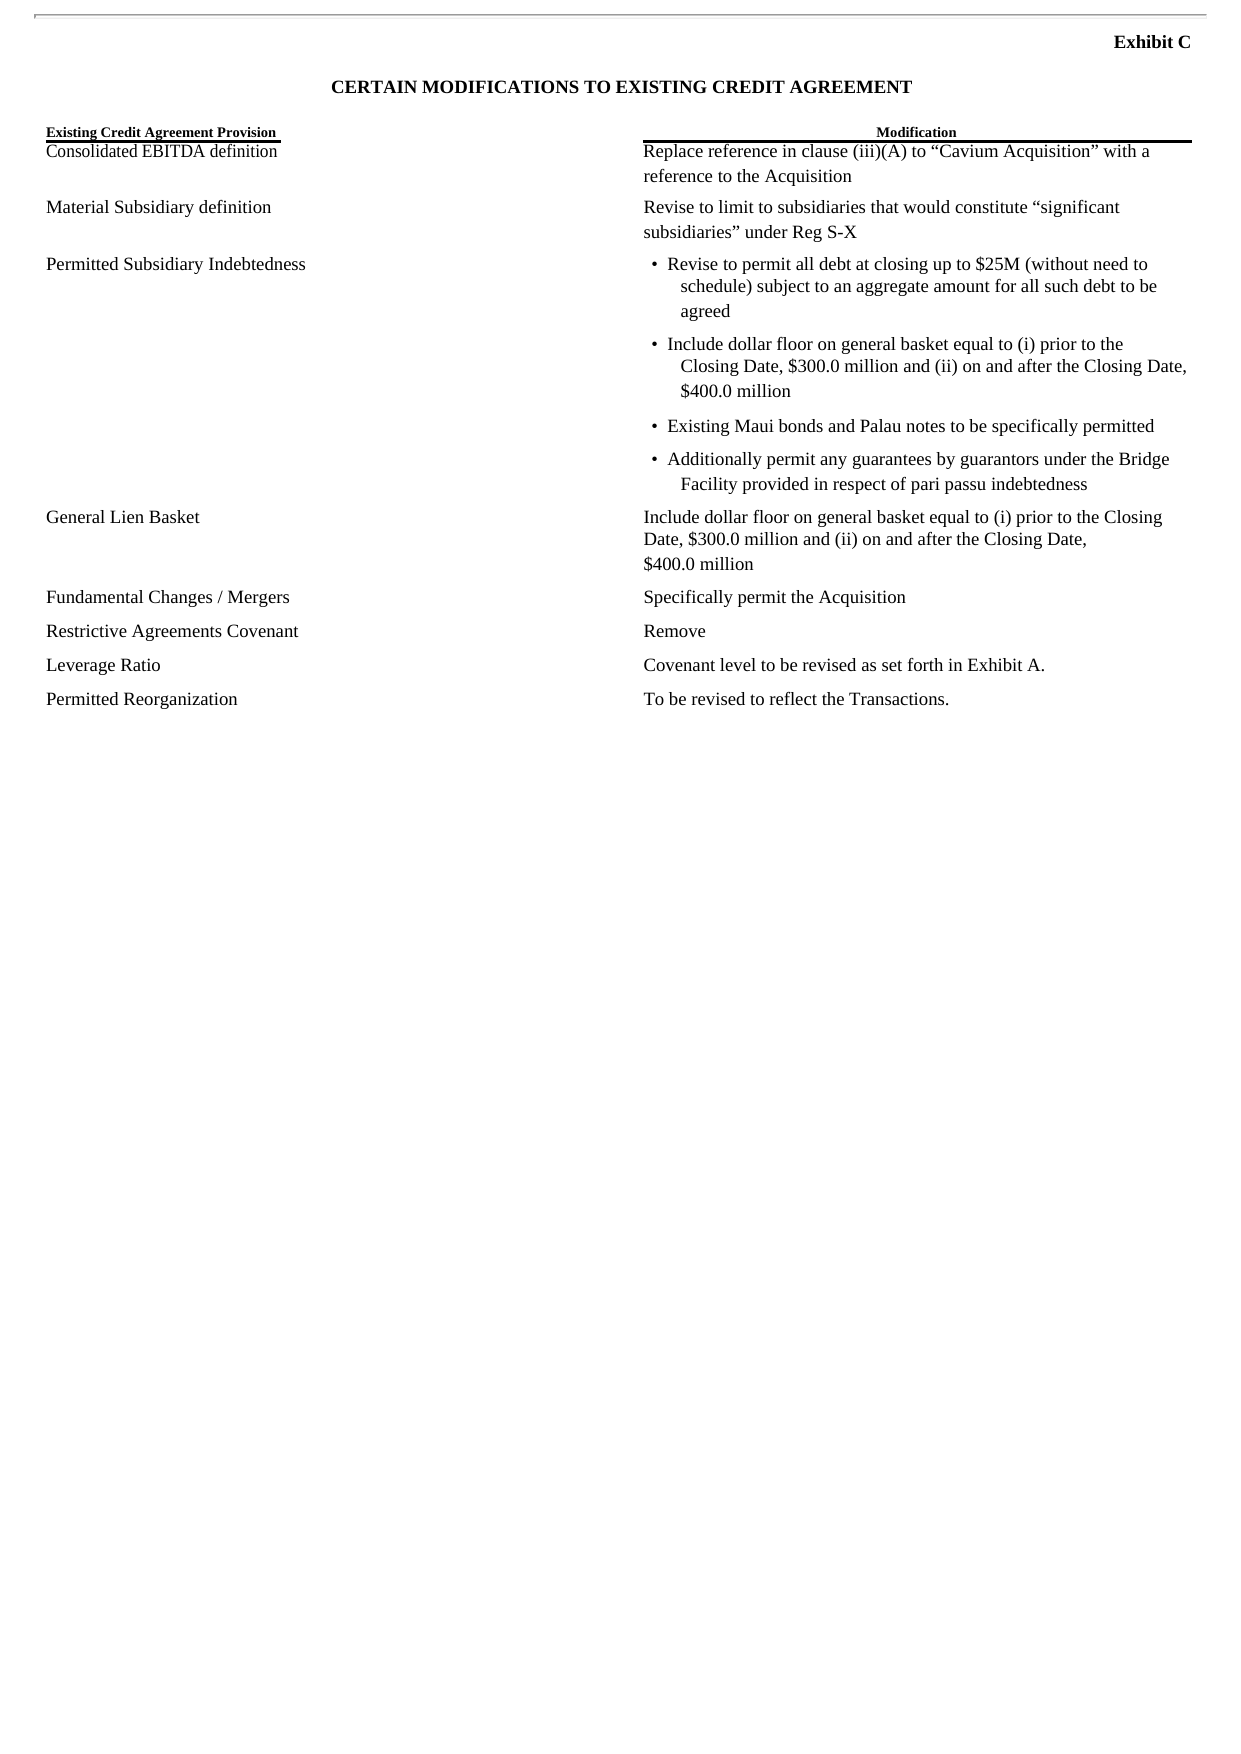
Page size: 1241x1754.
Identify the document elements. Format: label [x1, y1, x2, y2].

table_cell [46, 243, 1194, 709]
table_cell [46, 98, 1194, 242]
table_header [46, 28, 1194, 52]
picture [34, 14, 1207, 19]
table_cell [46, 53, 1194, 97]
